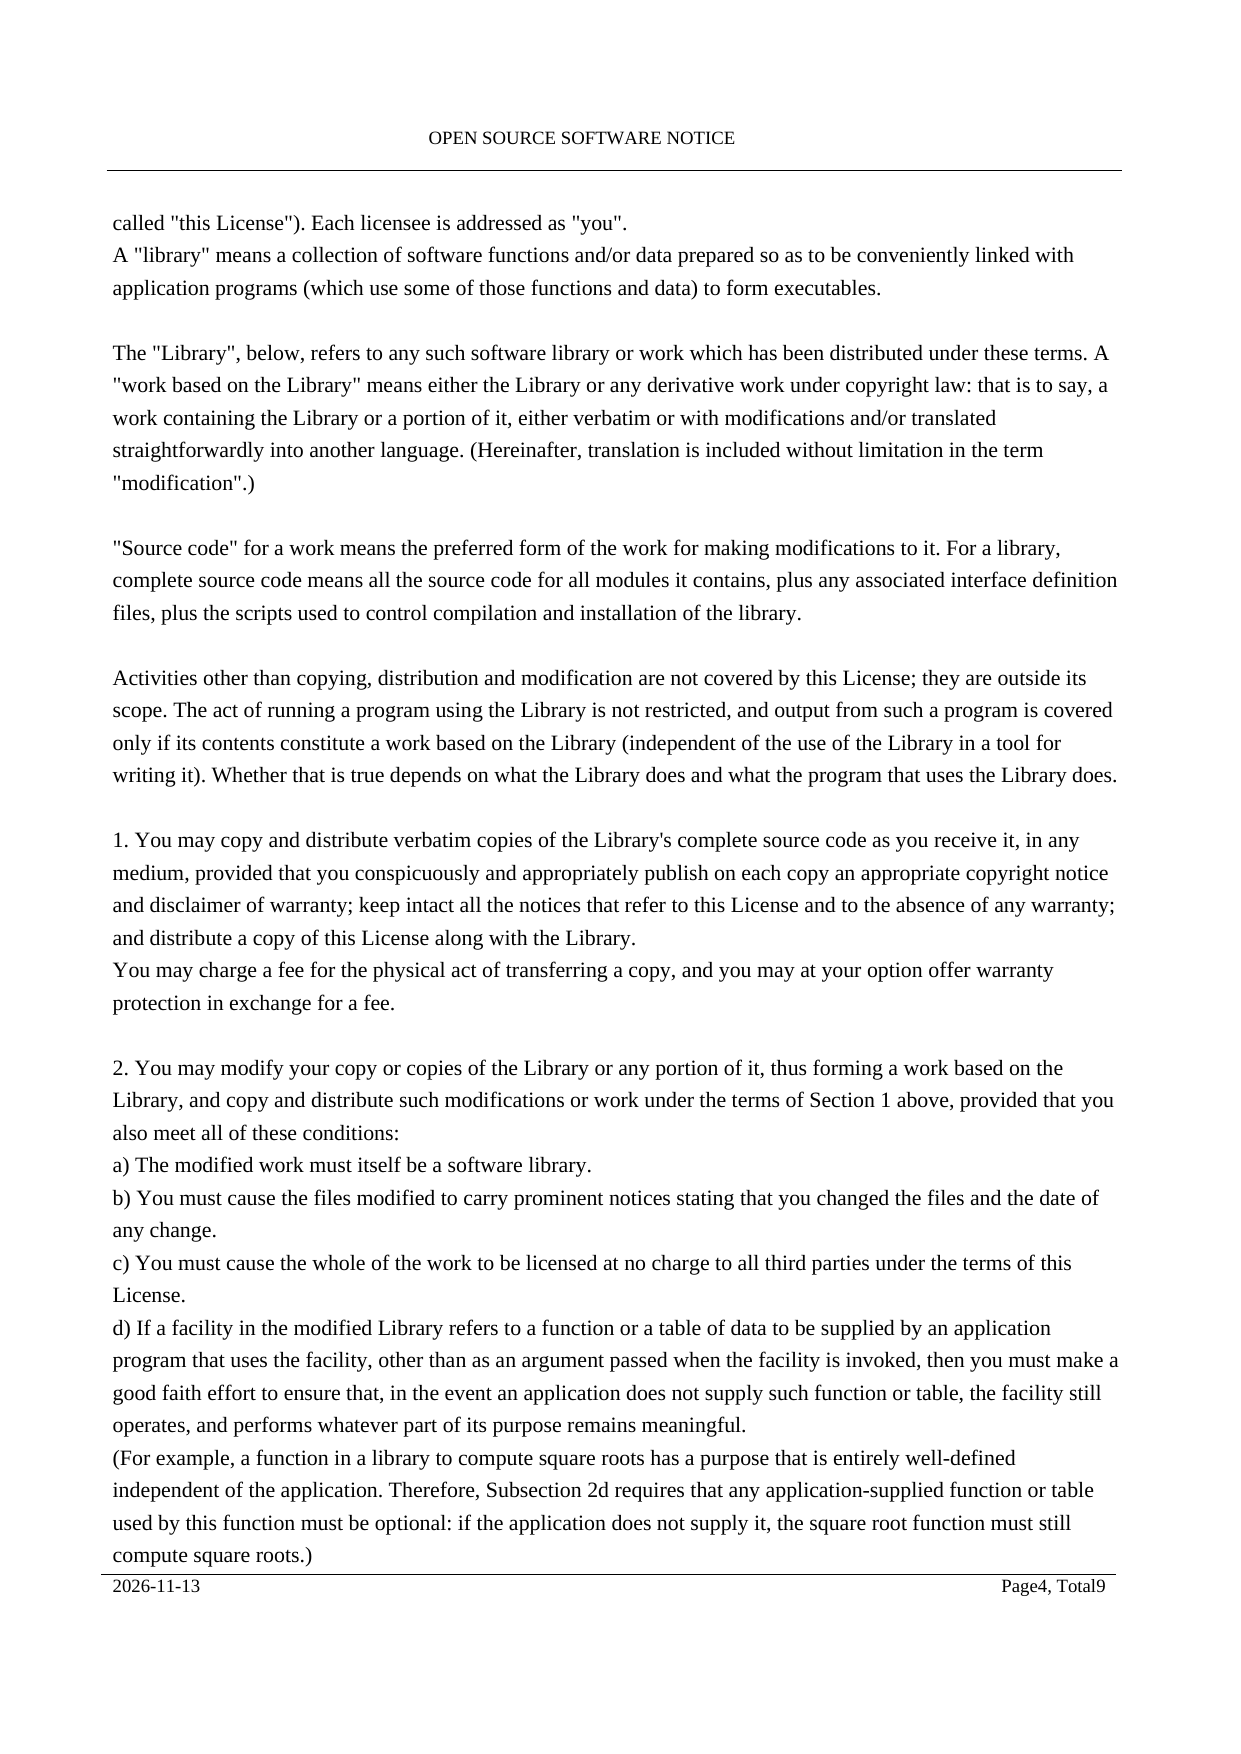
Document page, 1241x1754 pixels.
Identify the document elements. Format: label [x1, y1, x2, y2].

text [112, 206, 1128, 1571]
